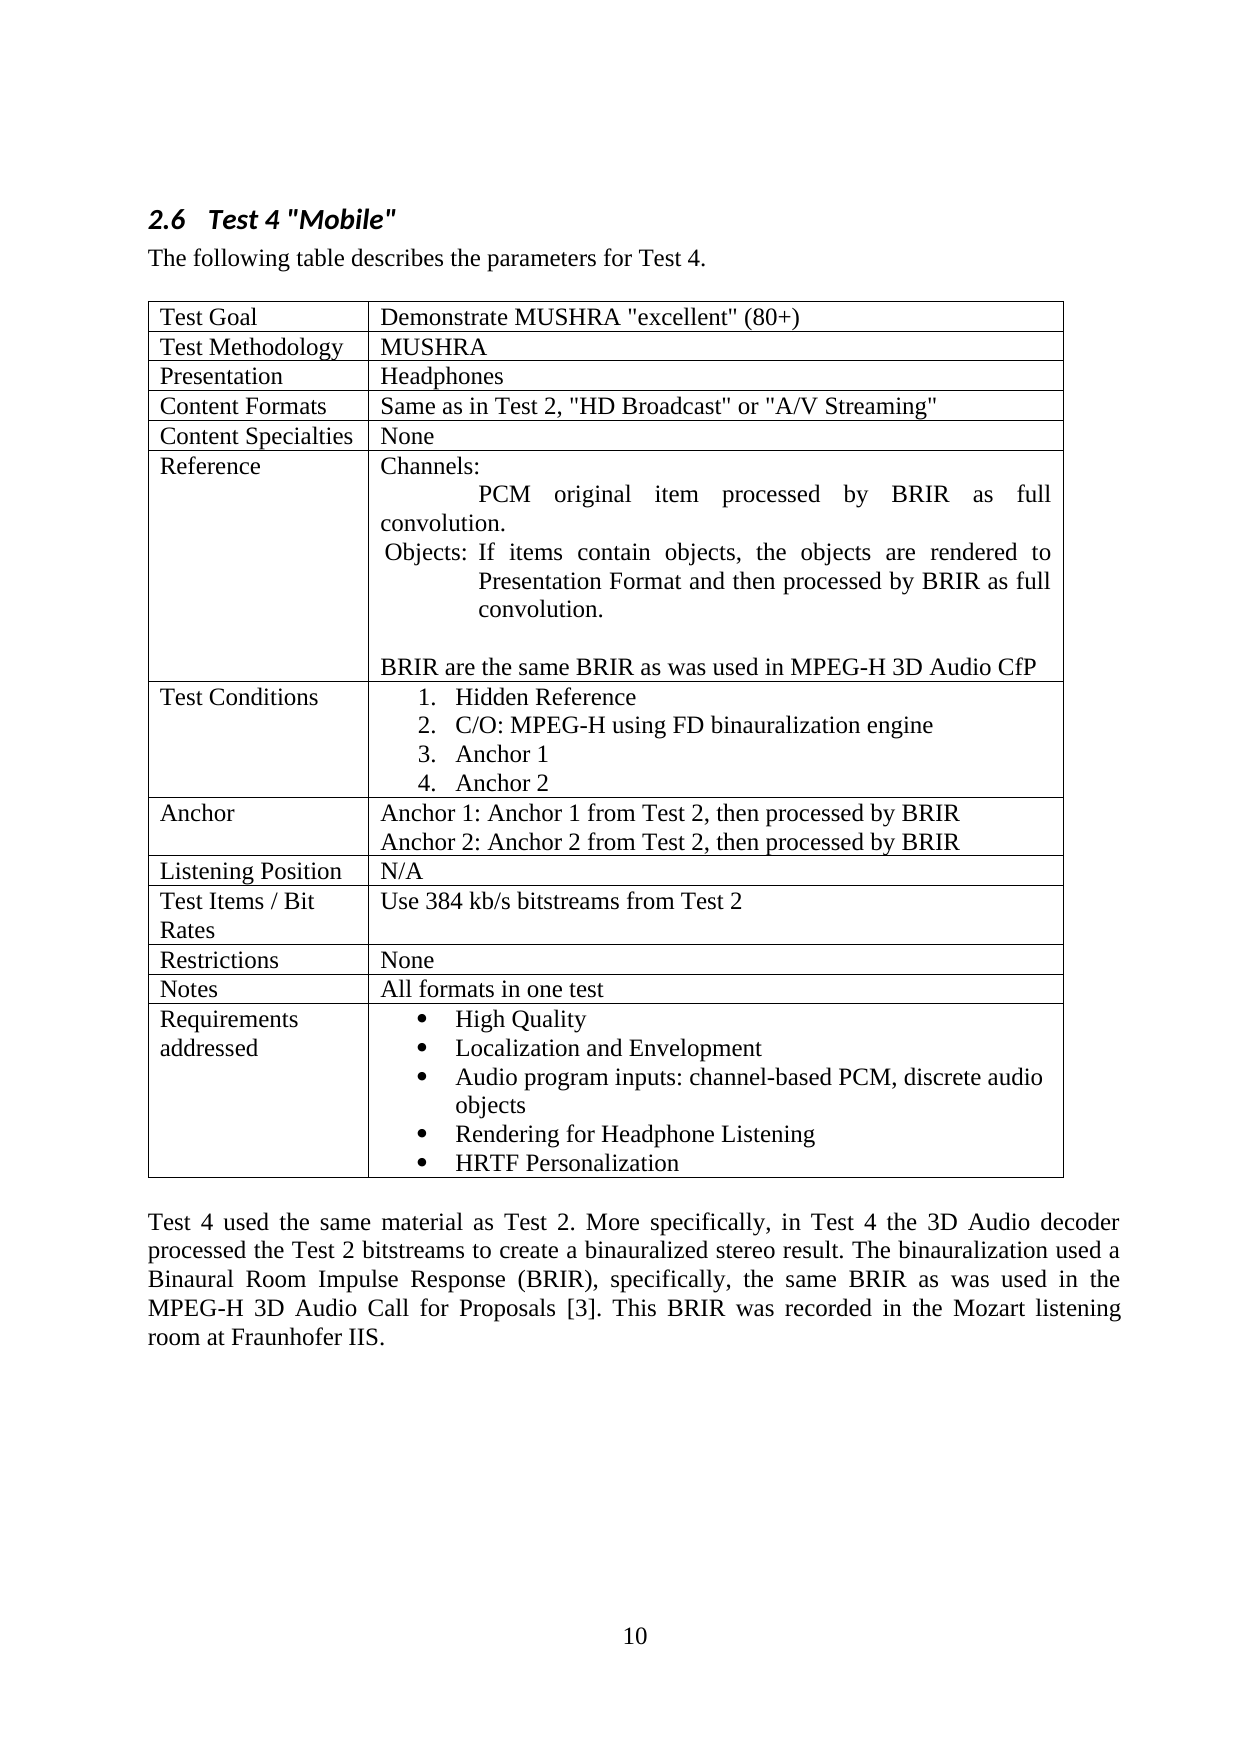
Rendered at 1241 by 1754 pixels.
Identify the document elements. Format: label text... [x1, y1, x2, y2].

table_cell Presentation [149, 361, 368, 390]
table_cell Anchor [149, 798, 368, 855]
table_cell Anchor 1: Anchor 1 from Test 2, then processed by BRIR Anchor 2: Anchor 2 from Test 2, then processed by BRIR [369, 798, 1063, 855]
table_cell Test Conditions [149, 682, 368, 797]
table_header Demonstrate MUSHRA "excellent" (80+) [369, 302, 1063, 331]
table_cell MUSHRA [369, 332, 1063, 360]
table_cell Restrictions [149, 945, 368, 973]
table_cell Hidden Reference C/O: MPEG-H using FD binauralization engine Anchor 1 Anchor 2 [369, 682, 1063, 797]
table_cell N/A [369, 856, 1063, 885]
table_cell None [369, 945, 1063, 973]
table_cell None [369, 421, 1063, 450]
table_cell High Quality Localization and Envelopment Audio program inputs: channel-based PCM, discrete audio objects Rendering for Headphone Listening HRTF Personalization [369, 1004, 1063, 1177]
table_header Test Goal [149, 302, 368, 331]
table_cell Same as in Test 2, "HD Broadcast" or "A/V Streaming" [369, 391, 1063, 420]
table_cell Content Specialties [149, 421, 368, 450]
text The following table describes the parameters for Test 4. [148, 243, 1122, 272]
table_cell Test Items / Bit Rates [149, 886, 368, 944]
table_cell Notes [149, 975, 368, 1003]
table_cell All formats in one test [369, 975, 1063, 1003]
table_cell Headphones [369, 361, 1063, 390]
table_cell Content Formats [149, 391, 368, 420]
table_cell Use 384 kb/s bitstreams from Test 2 [369, 886, 1063, 944]
table_cell Listening Position [149, 856, 368, 885]
table_cell Test Methodology [149, 332, 368, 360]
table_cell Reference [149, 451, 368, 681]
table_cell Channels: PCM original item processed by BRIR as full convolution. Objects: If items contain objects, the objects are rendered to Presentation Format and then processed by BRIR as full convolution. BRIR are the same BRIR as was used in MPEG-H 3D Audio CfP [369, 451, 1063, 681]
table_cell Requirements addressed [149, 1004, 368, 1177]
text Test 4 used the same material as Test 2. More specifically, in Test 4 the 3D Audio decoder processed the Test 2 bitstreams to create a binauralized stereo result. The binauralization used a Binaural Room Impulse Response (BRIR), specifically, the same BRIR as was used in the MPEG-H 3D Audio Call for Proposals [2]. This BRIR was recorded in the Mozart listening room at Fraunhofer IIS. [148, 1207, 1122, 1350]
subtitle Test 4 "Mobile" [148, 201, 1122, 237]
